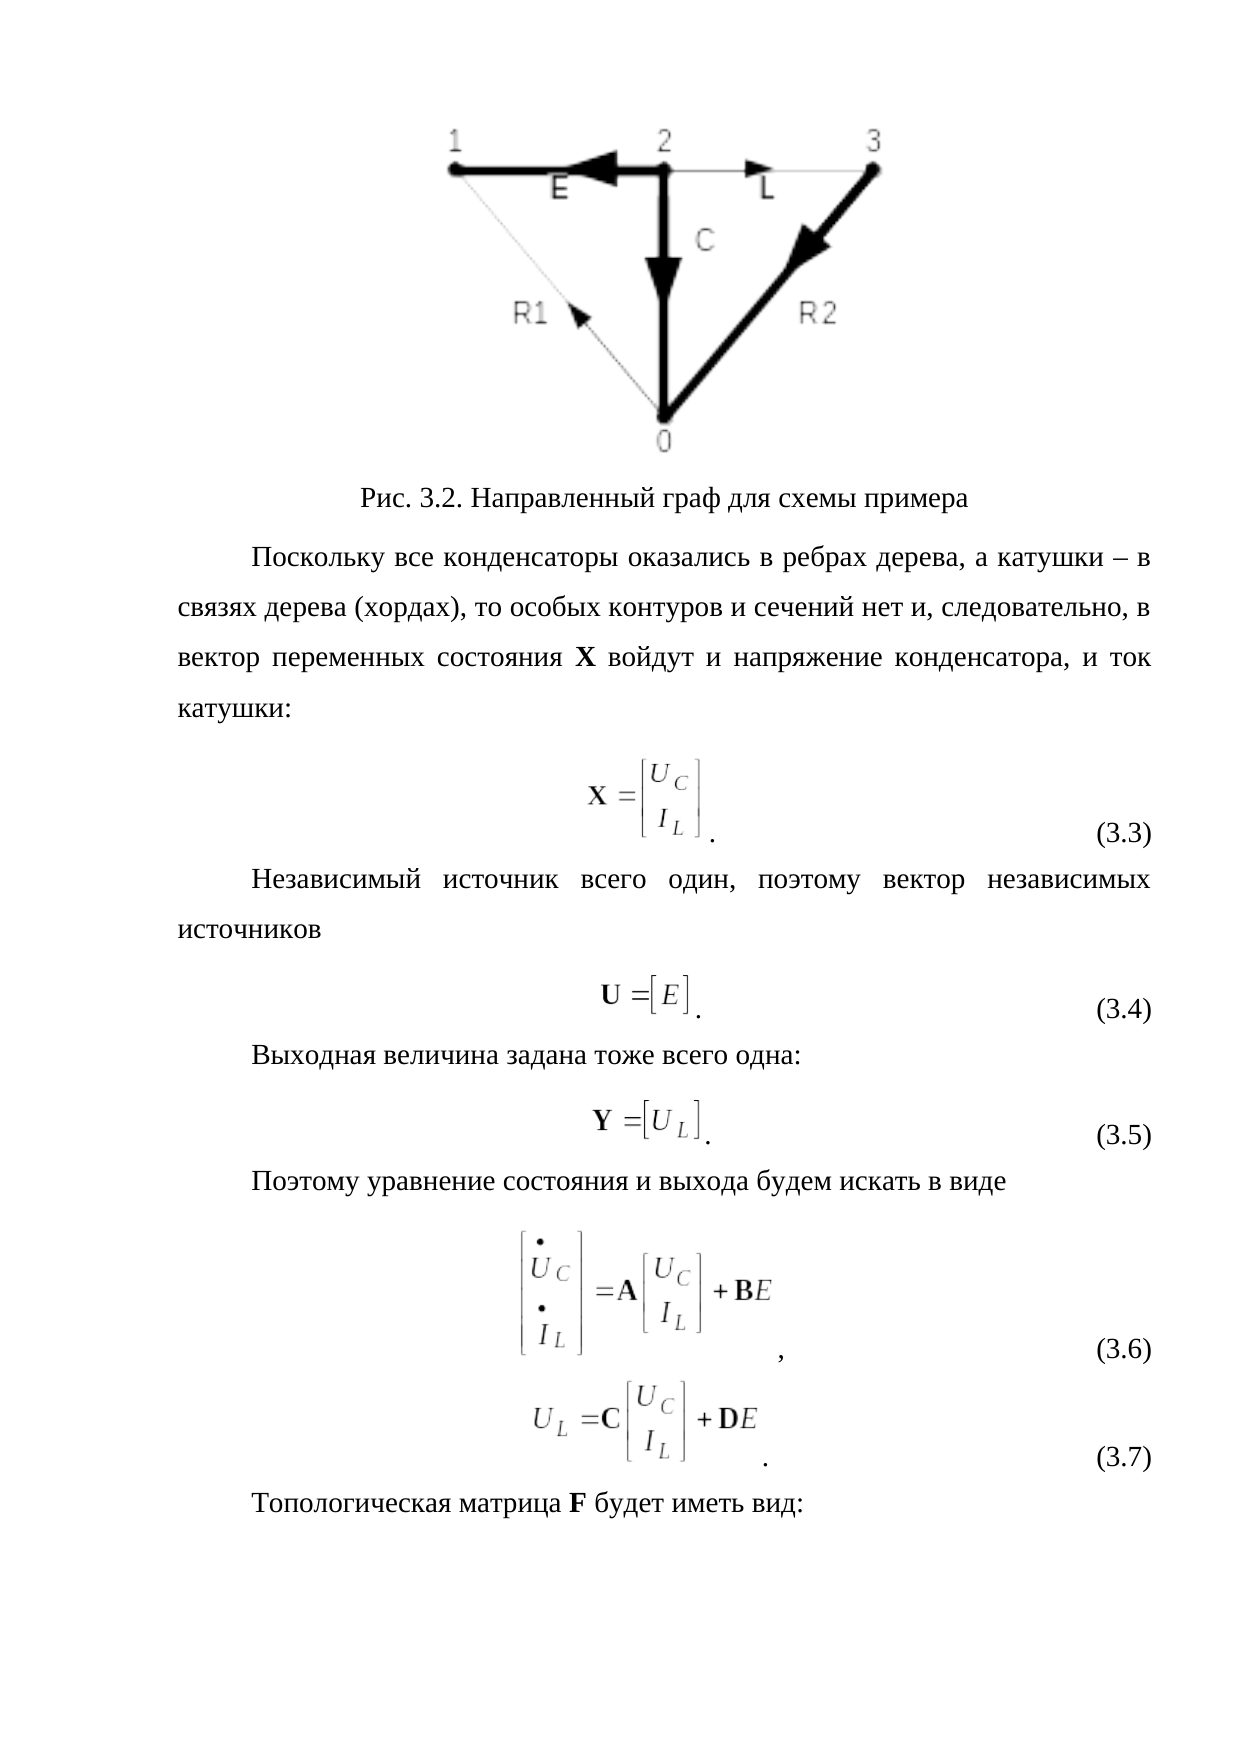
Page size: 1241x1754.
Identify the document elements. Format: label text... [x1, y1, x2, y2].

text Поскольку все конденсаторы оказались в ребрах дерева, а катушки – в связях дерева (хордах), то особых контуров и сечений нет и, следовательно, в вектор переменных состояния X войдут и напряжение конденсатора, и ток катушки: [177, 539, 1152, 723]
text Поэтому уравнение состояния и выхода будем искать в виде [177, 1163, 1152, 1197]
text Выходная величина задана тоже всего одна: [177, 1037, 1152, 1071]
text Топологическая матрица F будет иметь вид: [177, 1486, 1152, 1519]
text . (3.5) [177, 1100, 1152, 1151]
text . (3.4) [177, 974, 1152, 1025]
text . (3.3) [177, 752, 1152, 849]
text Независимый источник всего один, поэтому вектор независимых источников [177, 861, 1152, 945]
text Рис. 3.2. Направленный граф для схемы примера [177, 480, 1152, 514]
text , (3.6) [177, 1226, 1152, 1364]
text . (3.7) [177, 1377, 1152, 1473]
